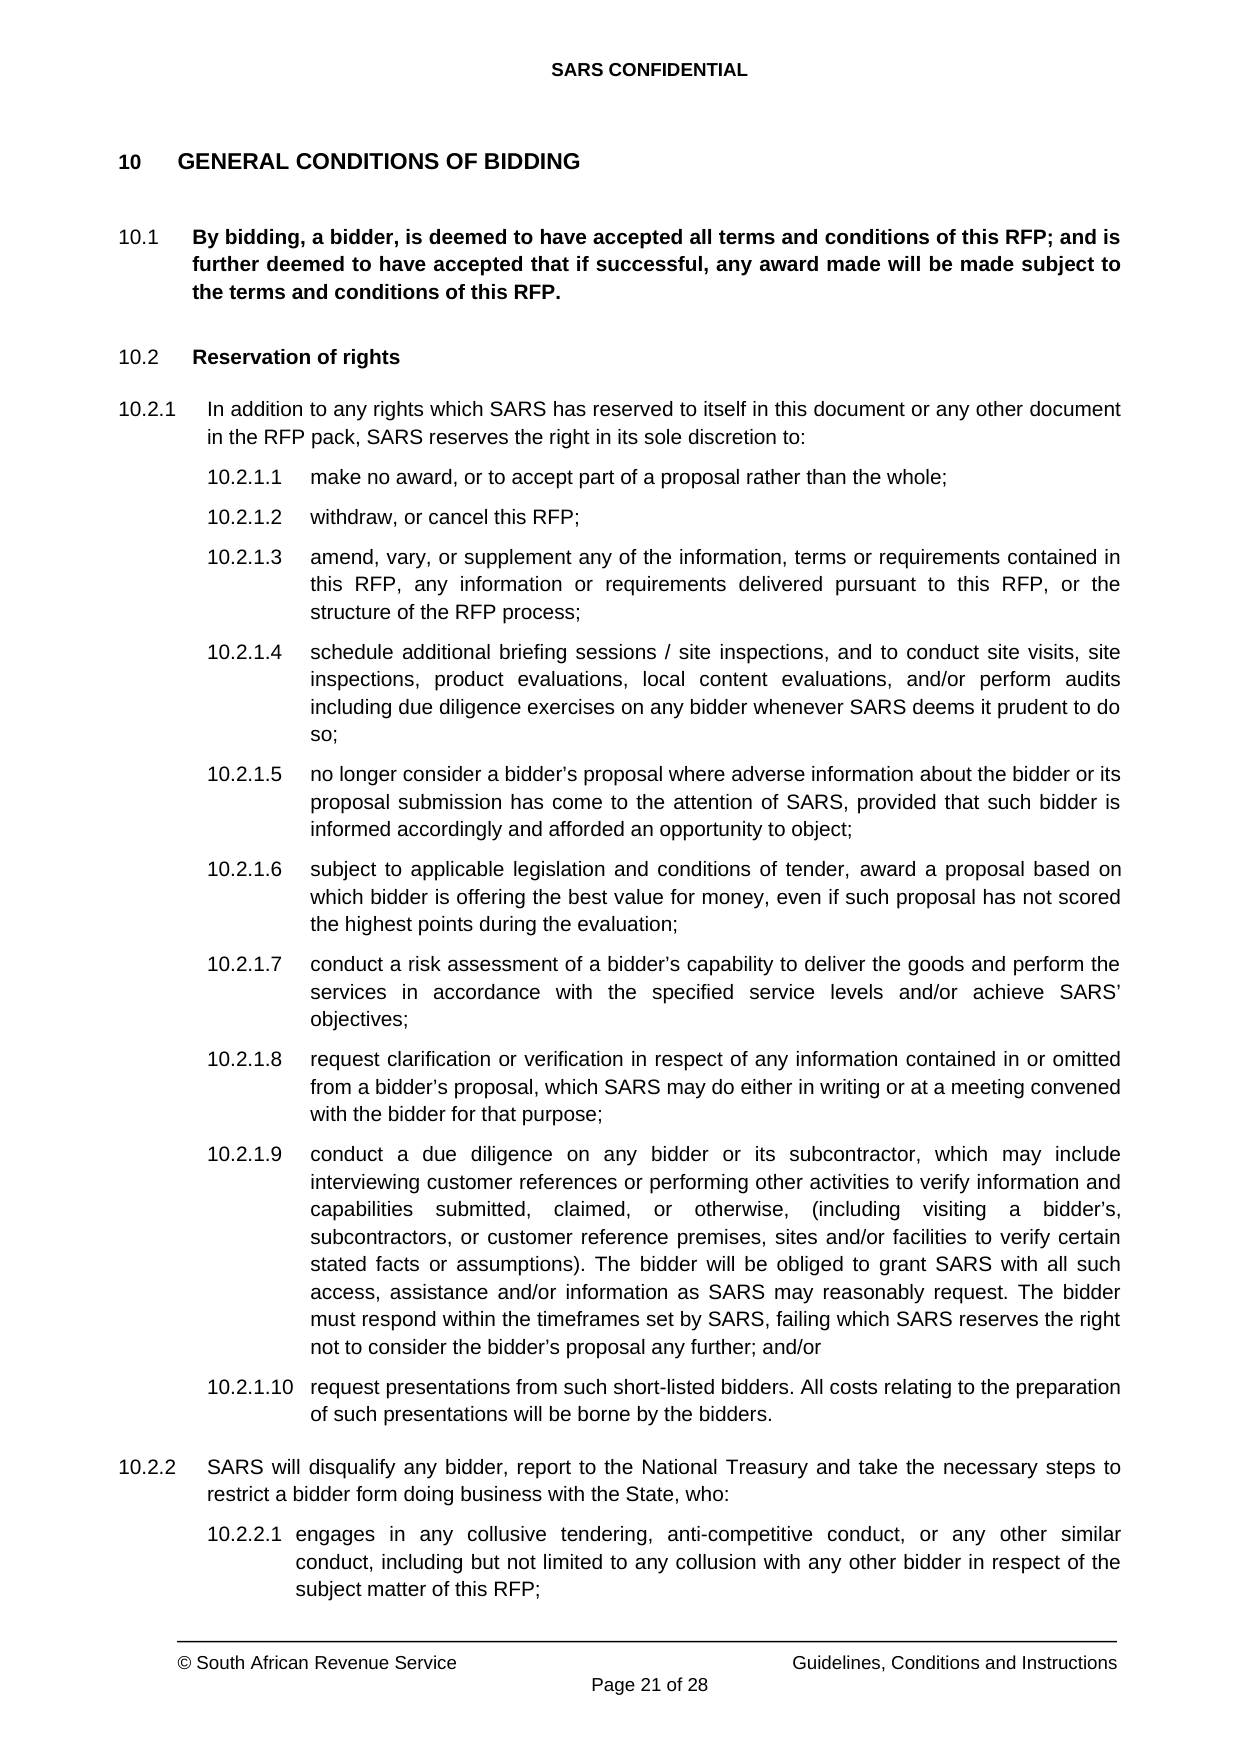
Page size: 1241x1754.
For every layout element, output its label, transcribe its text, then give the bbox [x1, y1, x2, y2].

text schedule additional briefing sessions / site inspections, and to conduct site visits, site inspections, product evaluations, local content evaluations, and/or perform audits including due diligence exercises on any bidder whenever SARS deems it prudent to do so; [207, 640, 1122, 746]
text request clarification or verification in respect of any information contained in or omitted from a bidder’s proposal, which SARS may do either in writing or at a meeting convened with the bidder for that purpose; [207, 1047, 1122, 1126]
text withdraw, or cancel this RFP; [207, 505, 1122, 529]
text In addition to any rights which SARS has reserved to itself in this document or any other document in the RFP pack, SARS reserves the right in its sole discretion to: [118, 397, 1122, 449]
text GENERAL CONDITIONS OF BIDDING [118, 148, 1122, 174]
text By bidding, a bidder, is deemed to have accepted all terms and conditions of this RFP; and is further deemed to have accepted that if successful, any award made will be made subject to the terms and conditions of this RFP. [118, 225, 1122, 304]
text conduct a risk assessment of a bidder’s capability to deliver the goods and perform the services in accordance with the specified service levels and/or achieve SARS’ objectives; [207, 952, 1122, 1031]
text subject to applicable legislation and conditions of tender, award a proposal based on which bidder is offering the best value for money, even if such proposal has not scored the highest points during the evaluation; [207, 857, 1122, 936]
text amend, vary, or supplement any of the information, terms or requirements contained in this RFP, any information or requirements delivered pursuant to this RFP, or the structure of the RFP process; [207, 545, 1122, 624]
text SARS will disqualify any bidder, report to the National Treasury and take the necessary steps to restrict a bidder form doing business with the State, who: [118, 1455, 1122, 1506]
text engages in any collusive tendering, anti-competitive conduct, or any other similar conduct, including but not limited to any collusion with any other bidder in respect of the subject matter of this RFP; [207, 1522, 1122, 1601]
text make no award, or to accept part of a proposal rather than the whole; [207, 465, 1122, 489]
text request presentations from such short-listed bidders. All costs relating to the preparation of such presentations will be borne by the bidders. [207, 1375, 1122, 1426]
text no longer consider a bidder’s proposal where adverse information about the bidder or its proposal submission has come to the attention of SARS, provided that such bidder is informed accordingly and afforded an opportunity to object; [207, 762, 1122, 841]
text Reservation of rights [118, 345, 1122, 369]
text conduct a due diligence on any bidder or its subcontractor, which may include interviewing customer references or performing other activities to verify information and capabilities submitted, claimed, or otherwise, (including visiting a bidder’s, subcontractors, or customer reference premises, sites and/or facilities to verify certain stated facts or assumptions). The bidder will be obliged to grant SARS with all such access, assistance and/or information as SARS may reasonably request. The bidder must respond within the timeframes set by SARS, failing which SARS reserves the right not to consider the bidder’s proposal any further; and/or [207, 1142, 1122, 1359]
